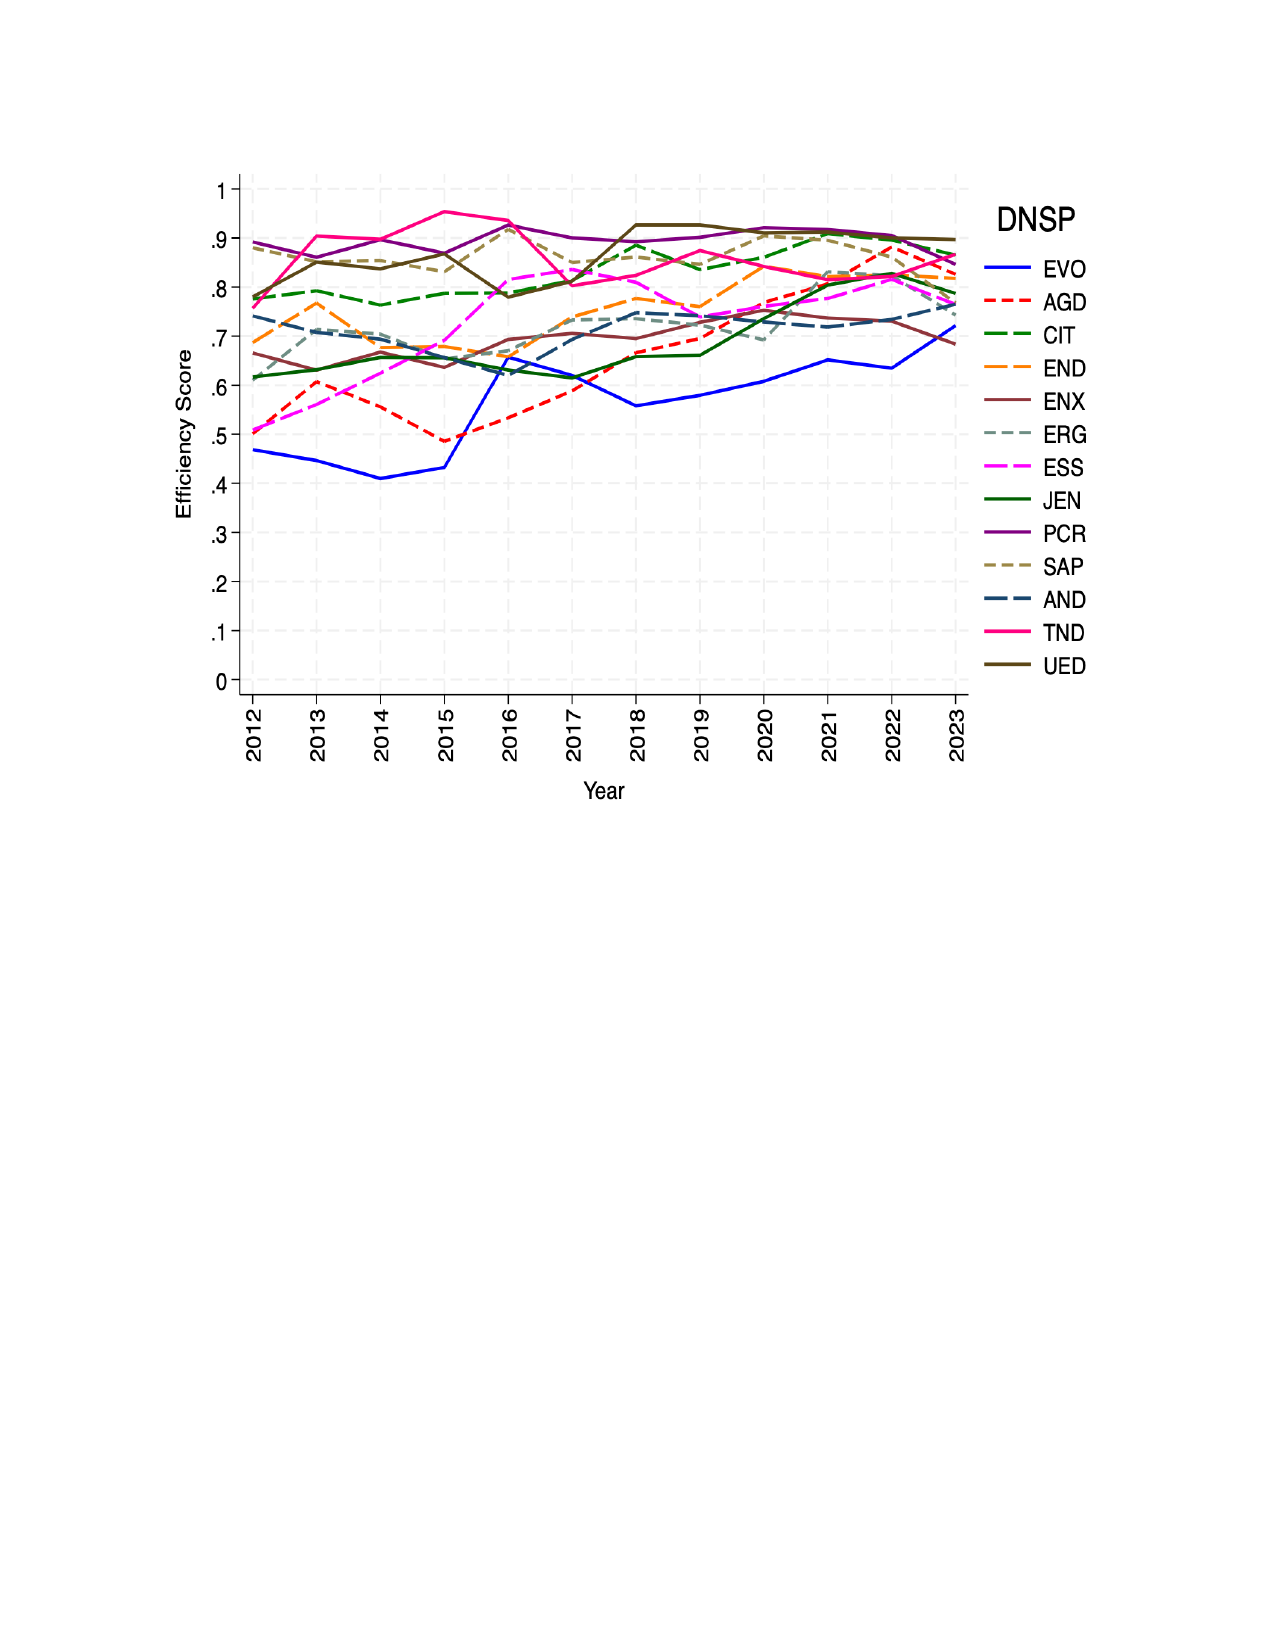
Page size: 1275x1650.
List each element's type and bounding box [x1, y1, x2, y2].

picture [150, 150, 1125, 833]
